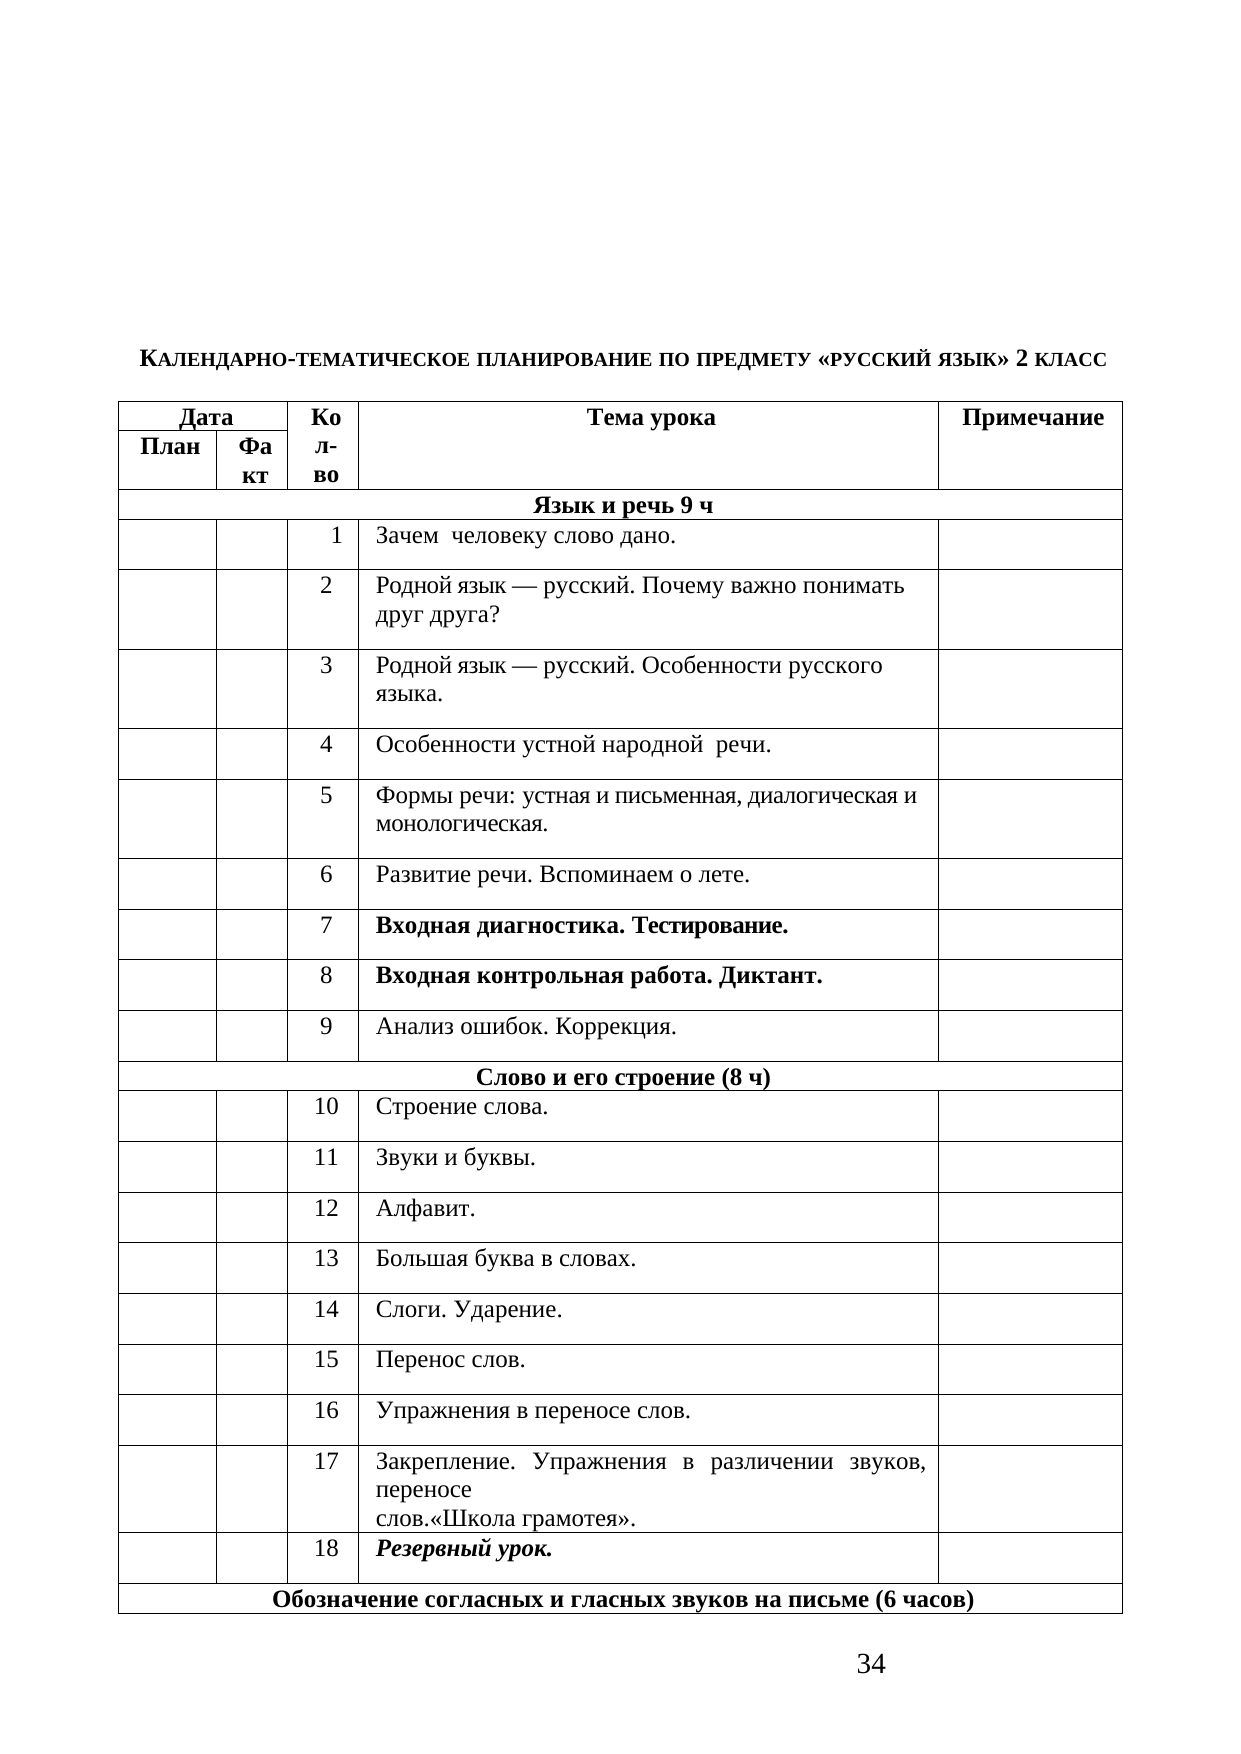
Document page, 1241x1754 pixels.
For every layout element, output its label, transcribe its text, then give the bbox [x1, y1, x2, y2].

table_cell Закрепление. Упражнения в различении звуков, переносе слов.«Школа грамотея». [359, 1446, 938, 1532]
table_cell [939, 570, 1122, 649]
table_cell 17 [288, 1446, 358, 1532]
table_cell Входная контрольная работа. Диктант. [359, 960, 938, 1010]
table_cell [939, 1193, 1122, 1242]
table_cell [119, 1533, 216, 1583]
table_cell 10 [288, 1091, 358, 1141]
table_cell [217, 1395, 287, 1445]
table_cell Родной язык — русский. Особенности русского языка. [359, 650, 938, 728]
table_cell [939, 859, 1122, 909]
table_header Тема урока [359, 402, 938, 489]
table_cell [217, 960, 287, 1010]
table_cell [217, 780, 287, 858]
table_cell [217, 859, 287, 909]
table_cell Слоги. Ударение. [359, 1294, 938, 1343]
table_cell 8 [288, 960, 358, 1010]
table_cell 5 [288, 780, 358, 858]
table_cell [939, 1345, 1122, 1394]
table_cell [119, 1395, 216, 1445]
table_cell [217, 1193, 287, 1242]
table_cell [939, 729, 1122, 779]
table_cell [119, 1446, 216, 1532]
table_cell [939, 910, 1122, 959]
table_cell Большая буква в словах. [359, 1243, 938, 1293]
table_cell Входная диагностика. Тестирование. [359, 910, 938, 959]
table_cell [217, 1345, 287, 1394]
table_cell 18 [288, 1533, 358, 1583]
table_cell [217, 1011, 287, 1061]
table_cell 12 [288, 1193, 358, 1242]
table_cell Анализ ошибок. Коррекция. [359, 1011, 938, 1061]
table_cell [119, 1091, 216, 1141]
table_cell [939, 1533, 1122, 1583]
table_cell [119, 1193, 216, 1242]
table_cell Обозначение согласных и гласных звуков на письме (6 часов) [119, 1584, 1122, 1612]
table_cell 2 [288, 570, 358, 649]
table_cell [939, 650, 1122, 728]
table_cell [119, 570, 216, 649]
table_cell 9 [288, 1011, 358, 1061]
table_cell Строение слова. [359, 1091, 938, 1141]
table_cell [939, 520, 1122, 569]
table_cell [119, 1011, 216, 1061]
table_cell 3 [288, 650, 358, 728]
table_cell 1 [288, 520, 358, 569]
table_cell [217, 1243, 287, 1293]
table_cell [119, 859, 216, 909]
table_cell [217, 520, 287, 569]
table_cell 7 [288, 910, 358, 959]
table_cell 6 [288, 859, 358, 909]
table_cell Упражнения в переносе слов. [359, 1395, 938, 1445]
table_cell [217, 729, 287, 779]
table_cell [119, 1243, 216, 1293]
table_cell Резервный урок. [359, 1533, 938, 1583]
table_header Дата [119, 402, 287, 430]
table_cell [217, 1294, 287, 1343]
table_cell [217, 1533, 287, 1583]
table_cell 16 [288, 1395, 358, 1445]
table_cell Родной язык — русский. Почему важно понимать друг друга? [359, 570, 938, 649]
table_cell 14 [288, 1294, 358, 1343]
table_cell 11 [288, 1142, 358, 1192]
table_cell [939, 960, 1122, 1010]
table_cell Особенности устной народной речи. [359, 729, 938, 779]
table_cell [119, 910, 216, 959]
table_cell Факт [217, 431, 287, 489]
table_cell [939, 1446, 1122, 1532]
table_header Кол-во [288, 402, 358, 489]
table_cell [217, 1446, 287, 1532]
table_cell [119, 520, 216, 569]
table_cell [119, 1294, 216, 1343]
table_cell [939, 1395, 1122, 1445]
table_header Примечание [939, 402, 1122, 489]
table_cell 15 [288, 1345, 358, 1394]
table_cell [119, 729, 216, 779]
table_cell Алфавит. [359, 1193, 938, 1242]
table_cell Развитие речи. Вспоминаем о лете. [359, 859, 938, 909]
table_cell [119, 960, 216, 1010]
table_cell Перенос слов. [359, 1345, 938, 1394]
table_cell [939, 1011, 1122, 1061]
table_cell [217, 650, 287, 728]
table_cell Звуки и буквы. [359, 1142, 938, 1192]
text Календарно-тематическое планирование по предмету «русский язык» 2 класс [124, 343, 1122, 372]
table_cell [217, 1091, 287, 1141]
table_cell [119, 1345, 216, 1394]
table_cell 4 [288, 729, 358, 779]
table_cell [119, 650, 216, 728]
table_cell [939, 1243, 1122, 1293]
table_cell Слово и его строение (8 ч) [119, 1062, 1122, 1090]
table_cell Язык и речь 9 ч [119, 490, 1122, 519]
table_cell [939, 1294, 1122, 1343]
table_cell 13 [288, 1243, 358, 1293]
table_cell [217, 1142, 287, 1192]
table_cell План [119, 431, 216, 489]
table_cell [119, 1142, 216, 1192]
table_cell [217, 910, 287, 959]
table_cell Зачем человеку слово дано. [359, 520, 938, 569]
table_cell [939, 1091, 1122, 1141]
table_cell [119, 780, 216, 858]
table_cell Формы речи: устная и письменная, диалогическая и монологическая. [359, 780, 938, 858]
table_cell [939, 1142, 1122, 1192]
table_cell [939, 780, 1122, 858]
table_cell [217, 570, 287, 649]
